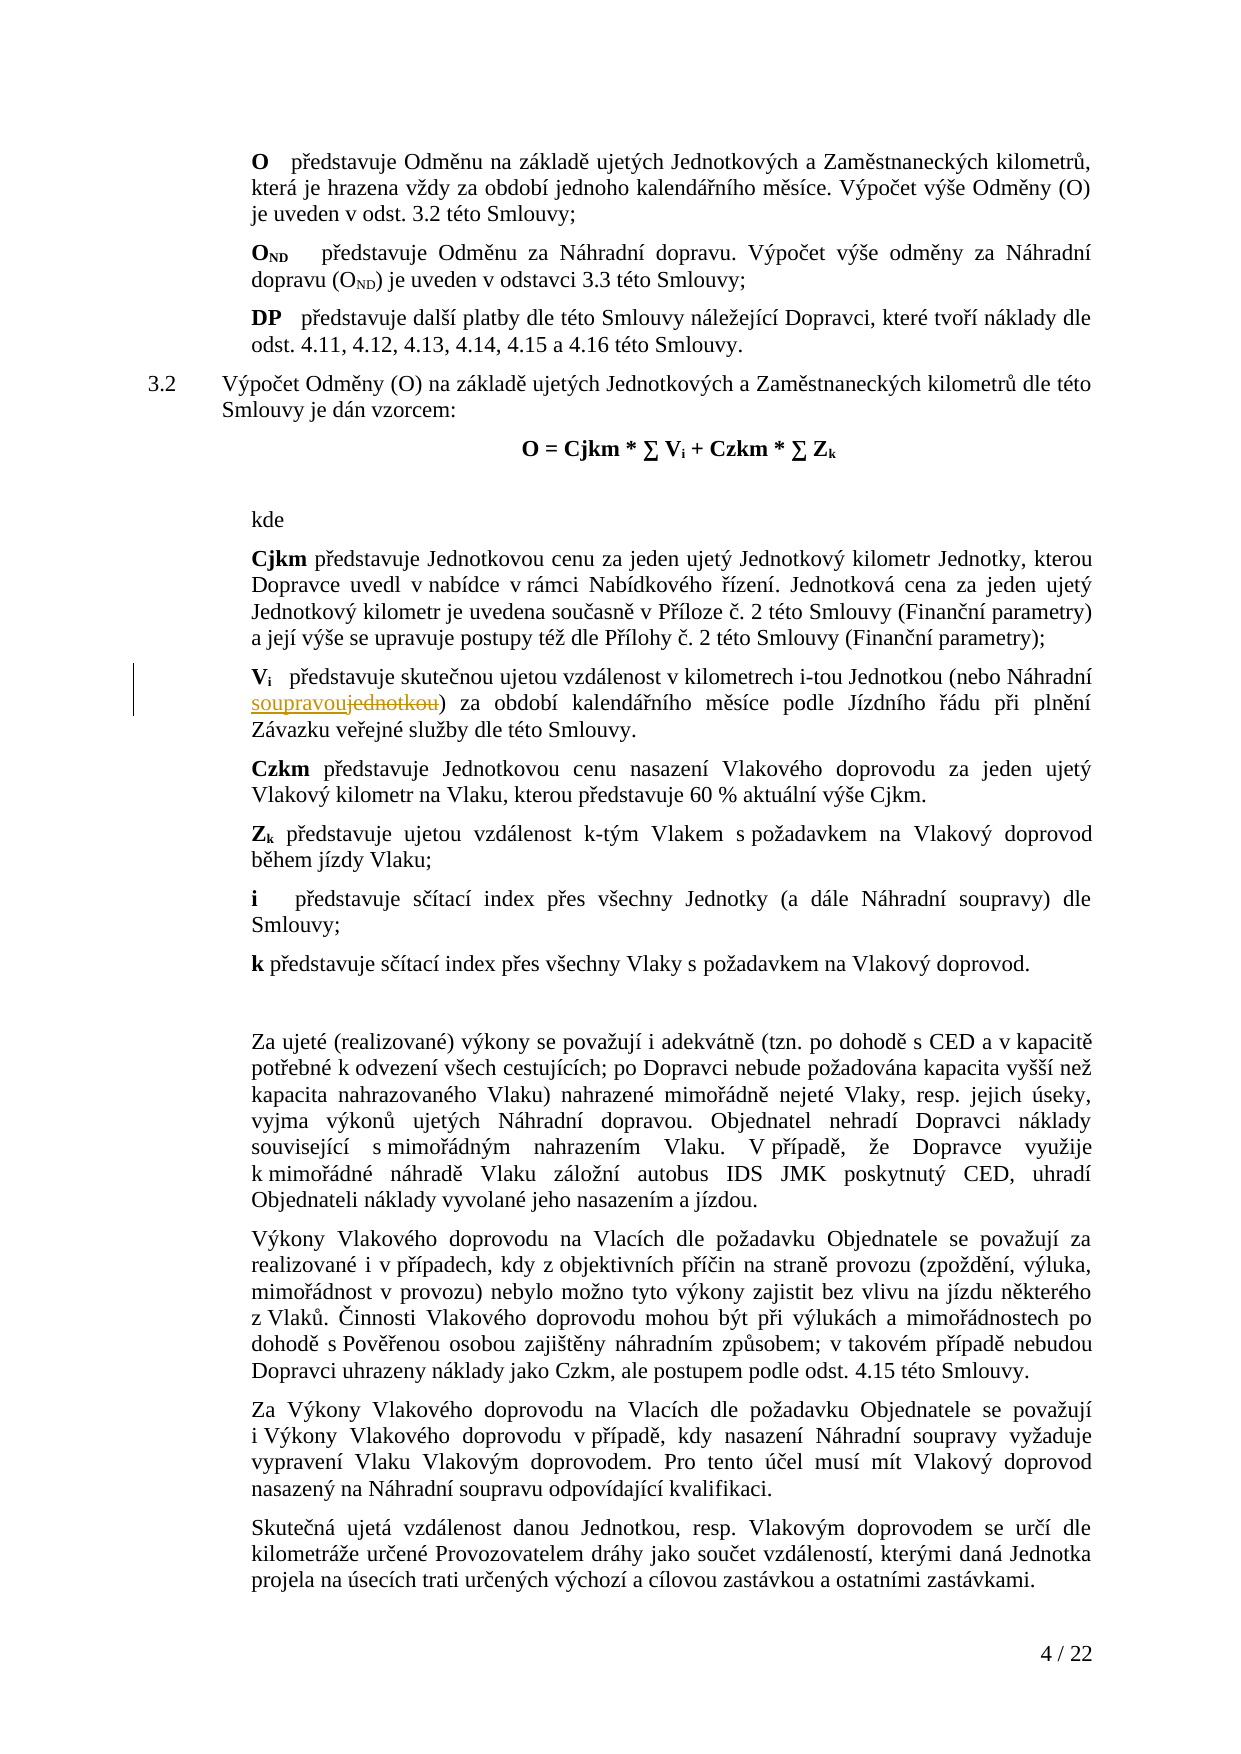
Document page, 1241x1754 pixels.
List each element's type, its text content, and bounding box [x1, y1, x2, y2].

text Za Výkony Vlakového doprovodu na Vlacích dle požadavku Objednatele se považují i Výkony Vlakového doprovodu v případě, kdy nasazení Náhradní soupravy vyžaduje vypravení Vlaku Vlakovým doprovodem. Pro tento účel musí mít Vlakový doprovod nasazený na Náhradní soupravu odpovídající kvalifikaci. [251, 1396, 1092, 1501]
text Výkony Vlakového doprovodu na Vlacích dle požadavku Objednatele se považují za realizované i v případech, kdy z objektivních příčin na straně provozu (zpoždění, výluka, mimořádnost v provozu) nebylo možno tyto výkony zajistit bez vlivu na jízdu některého z Vlaků. Činnosti Vlakového doprovodu mohou být při výlukách a mimořádnostech po dohodě s Pověřenou osobou zajištěny náhradním způsobem; v takovém případě nebudou Dopravci uhrazeny náklady jako Czkm, ale postupem podle odst. 4.15 této Smlouvy. [251, 1225, 1092, 1383]
text Skutečná ujetá vzdálenost danou Jednotkou, resp. Vlakovým doprovodem se určí dle kilometráže určené Provozovatelem dráhy jako součet vzdáleností, kterými daná Jednotka projela na úsecích trati určených výchozí a cílovou zastávkou a ostatními zastávkami. [251, 1513, 1092, 1593]
text Czkm představuje Jednotkovou cenu nasazení Vlakového doprovodu za jeden ujetý Vlakový kilometr na Vlaku, kterou představuje 60 % aktuální výše Cjkm. [251, 755, 1092, 807]
text Vi představuje skutečnou ujetou vzdálenost v kilometrech i-tou Jednotkou (nebo Náhradní ) za období kalendářního měsíce podle Jízdního řádu při plnění Závazku veřejné služby dle této Smlouvy. [251, 663, 1092, 742]
list O představuje Odměnu na základě ujetých Jednotkových a Zaměstnaneckých kilometrů, která je hrazena vždy za období jednoho kalendářního měsíce. Výpočet výše Odměny (O) je uveden v odst. 3.2 této Smlouvy; [251, 148, 1092, 227]
text Cjkm představuje Jednotkovou cenu za jeden ujetý Jednotkový kilometr Jednotky, kterou Dopravce uvedl v nabídce v rámci Nabídkového řízení. Jednotková cena za jeden ujetý Jednotkový kilometr je uvedena současně v Příloze č. 2 této Smlouvy (Finanční parametry) a její výše se upravuje postupy též dle Přílohy č. 2 této Smlouvy (Finanční parametry); [251, 545, 1092, 651]
text OND představuje Odměnu za Náhradní dopravu. Výpočet výše odměny za Náhradní dopravu (OND) je uveden v odstavci 3.3 této Smlouvy; [251, 239, 1092, 292]
text DP představuje další platby dle této Smlouvy náležející Dopravci, které tvoří náklady dle odst. 4.11, 4.12, 4.13, 4.14, 4.15 a 4.16 této Smlouvy. [251, 304, 1092, 357]
text i představuje sčítací index přes všechny Jednotky (a dále Náhradní soupravy) dle Smlouvy; [251, 885, 1092, 938]
text O = Cjkm * ∑ Vi + Czkm * ∑ Zk [264, 435, 1092, 461]
text Výpočet Odměny (O) na základě ujetých Jednotkových a Zaměstnaneckých kilometrů dle této Smlouvy je dán vzorcem: [148, 370, 1092, 422]
text Za ujeté (realizované) výkony se považují i adekvátně (tzn. po dohodě s CED a v kapacitě potřebné k odvezení všech cestujících; po Dopravci nebude požadována kapacita vyšší než kapacita nahrazovaného Vlaku) nahrazené mimořádně nejeté Vlaky, resp. jejich úseky, vyjma výkonů ujetých Náhradní dopravou. Objednatel nehradí Dopravci náklady související s mimořádným nahrazením Vlaku. V případě, že Dopravce využije k mimořádné náhradě Vlaku záložní autobus IDS JMK poskytnutý CED, uhradí Objednateli náklady vyvolané jeho nasazením a jízdou. [251, 1028, 1092, 1212]
text k představuje sčítací index přes všechny Vlaky s požadavkem na Vlakový doprovod. [251, 950, 1092, 977]
text kde [251, 506, 1092, 533]
text Zk představuje ujetou vzdálenost k-tým Vlakem s požadavkem na Vlakový doprovod během jízdy Vlaku; [251, 820, 1092, 873]
